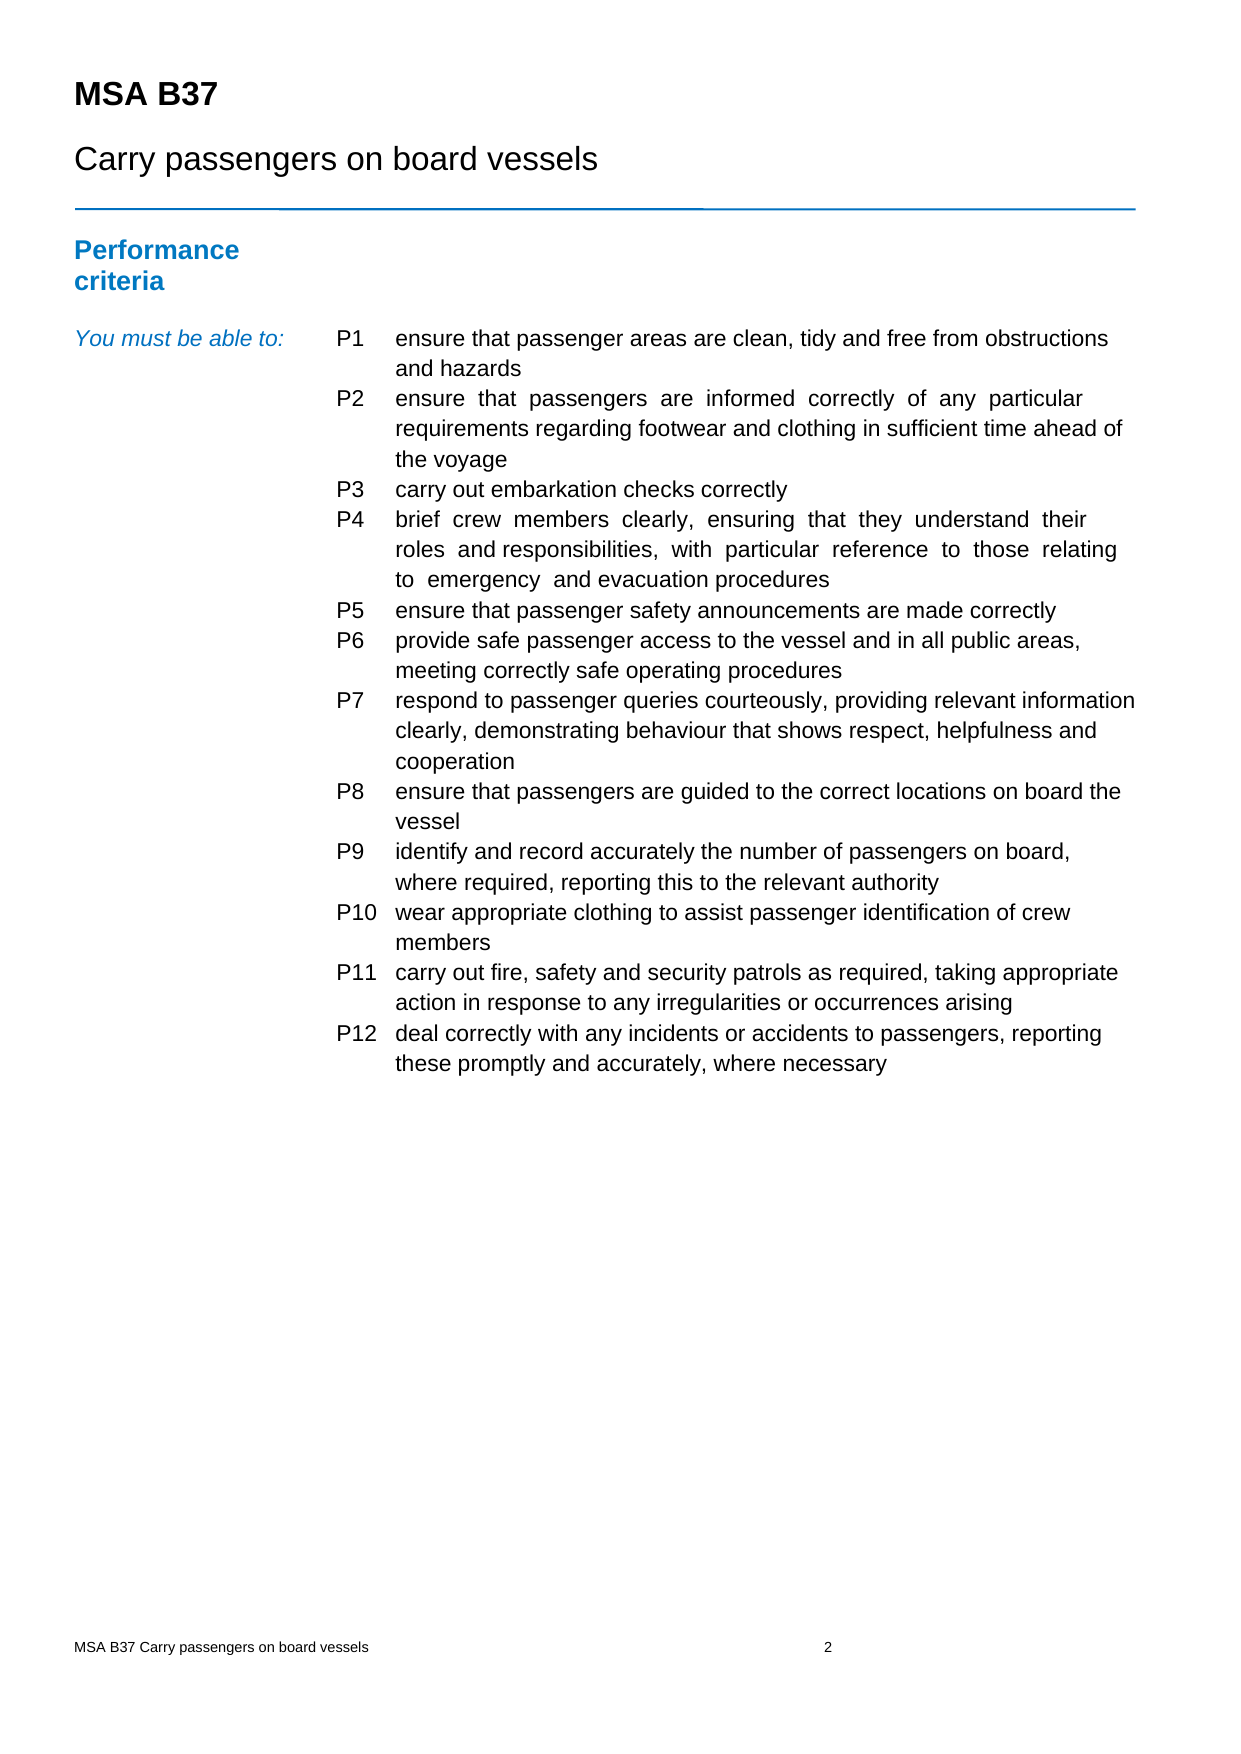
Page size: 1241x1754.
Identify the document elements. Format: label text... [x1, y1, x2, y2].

table_header ensure that passenger areas are clean, tidy and free from obstructions and hazards ensure that passengers are informed correctly of any particular requirements regarding footwear and clothing in sufficient time ahead of the voyage carry out embarkation checks correctly brief crew members clearly, ensuring that they understand their roles and responsibilities, with particular reference to those relating to emergency and evacuation procedures ensure that passenger safety announcements are made correctly provide safe passenger access to the vessel and in all public areas, meeting correctly safe operating procedures respond to passenger queries courteously, providing relevant information clearly, demonstrating behaviour that shows respect, helpfulness and cooperation ensure that passengers are guided to the correct locations on board the vessel identify and record accurately the number of passengers on board, where required, reporting this to the relevant authority wear appropriate clothing to assist passenger identification of crew members carry out fire, safety and security patrols as required, taking appropriate action in response to any irregularities or occurrences arising deal correctly with any incidents or accidents to passengers, reporting these promptly and accurately, where necessary [325, 234, 1148, 1110]
table_header [63, 234, 325, 1110]
